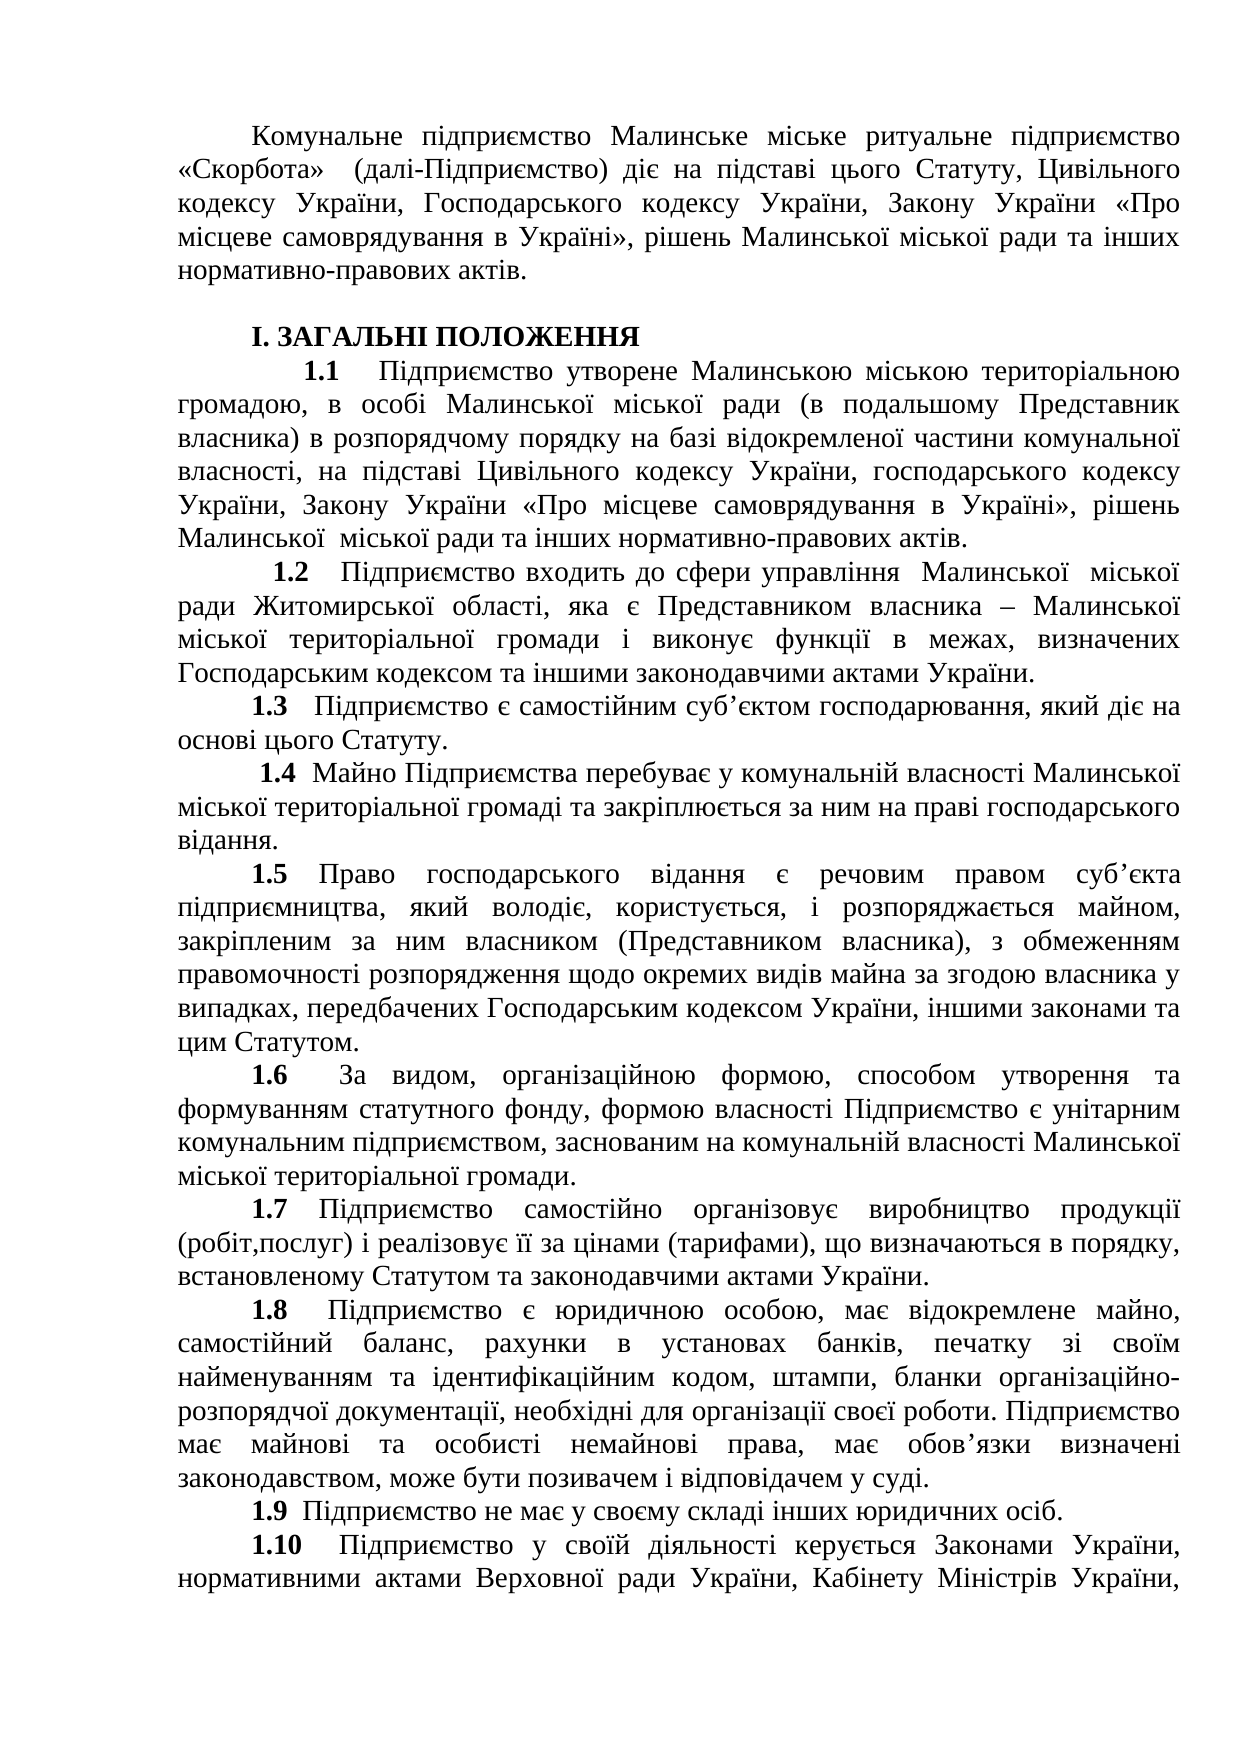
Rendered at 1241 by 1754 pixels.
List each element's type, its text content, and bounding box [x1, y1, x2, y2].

text 1.7 Підприємство самостійно організовує виробництво продукції (робіт,послуг) і реалізовує її за цінами (тарифами), що визначаються в порядку, встановленому Статутом та законодавчими актами України. [177, 1191, 1181, 1292]
text 1.3 Підприємство є самостійним суб’єктом господарювання, який діє на основі цього Статуту. [177, 688, 1181, 755]
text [177, 1527, 1181, 1594]
text 1.9 Підприємство не має у своєму складі інших юридичних осіб. [177, 1493, 1181, 1527]
text 1.5 Право господарського відання є речовим правом суб’єкта підприємництва, який володіє, користується, і розпоряджається майном, закріпленим за ним власником (Представником власника), з обмеженням правомочності розпорядження щодо окремих видів майна за згодою власника у випадках, передбачених Господарським кодексом України, іншими законами та цим Статутом. [177, 856, 1181, 1057]
text 1.4 Майно Підприємства перебуває у комунальній власності Малинської міської територіальної громаді та закріплюється за ним на праві господарського відання. [177, 755, 1181, 856]
text 1.8 Підприємство є юридичною особою, має відокремлене майно, самостійний баланс, рахунки в установах банків, печатку зі своїм найменуванням та ідентифікаційним кодом, штампи, бланки організаційно-розпорядчої документації, необхідні для організації своєї роботи. Підприємство має майнові та особисті немайнові права, має обов’язки визначені законодавством, може бути позивачем і відповідачем у суді. [177, 1292, 1181, 1493]
text І. ЗАГАЛЬНІ ПОЛОЖЕННЯ [177, 319, 1181, 353]
text 1.2 Підприємство входить до сфери управління Малинської міської ради Житомирської області, яка є Представником власника – Малинської міської територіальної громади і виконує функції в межах, визначених Господарським кодексом та іншими законодавчими актами України. [177, 554, 1181, 688]
text 1.1 Підприємство утворене Малинською міською територіальною громадою, в особі Малинської міської ради (в подальшому Представник власника) в розпорядчому порядку на базі відокремленої частини комунальної власності, на підставі Цивільного кодексу України, господарського кодексу України, Закону України «Про місцеве самоврядування в Україні», рішень Малинської міської ради та інших нормативно-правових актів. [177, 353, 1181, 554]
text 1.6 За видом, організаційною формою, способом утворення та формуванням статутного фонду, формою власності Підприємство є унітарним комунальним підприємством, заснованим на комунальній власності Малинської міської територіальної громади. [177, 1057, 1181, 1191]
text Комунальне підприємство Малинське міське ритуальне підприємство «Скорбота» (далі-Підприємство) діє на підставі цього Статуту, Цивільного кодексу України, Господарського кодексу України, Закону України «Про місцеве самоврядування в Україні», рішень Малинської міської ради та інших нормативно-правових актів. [177, 118, 1181, 286]
